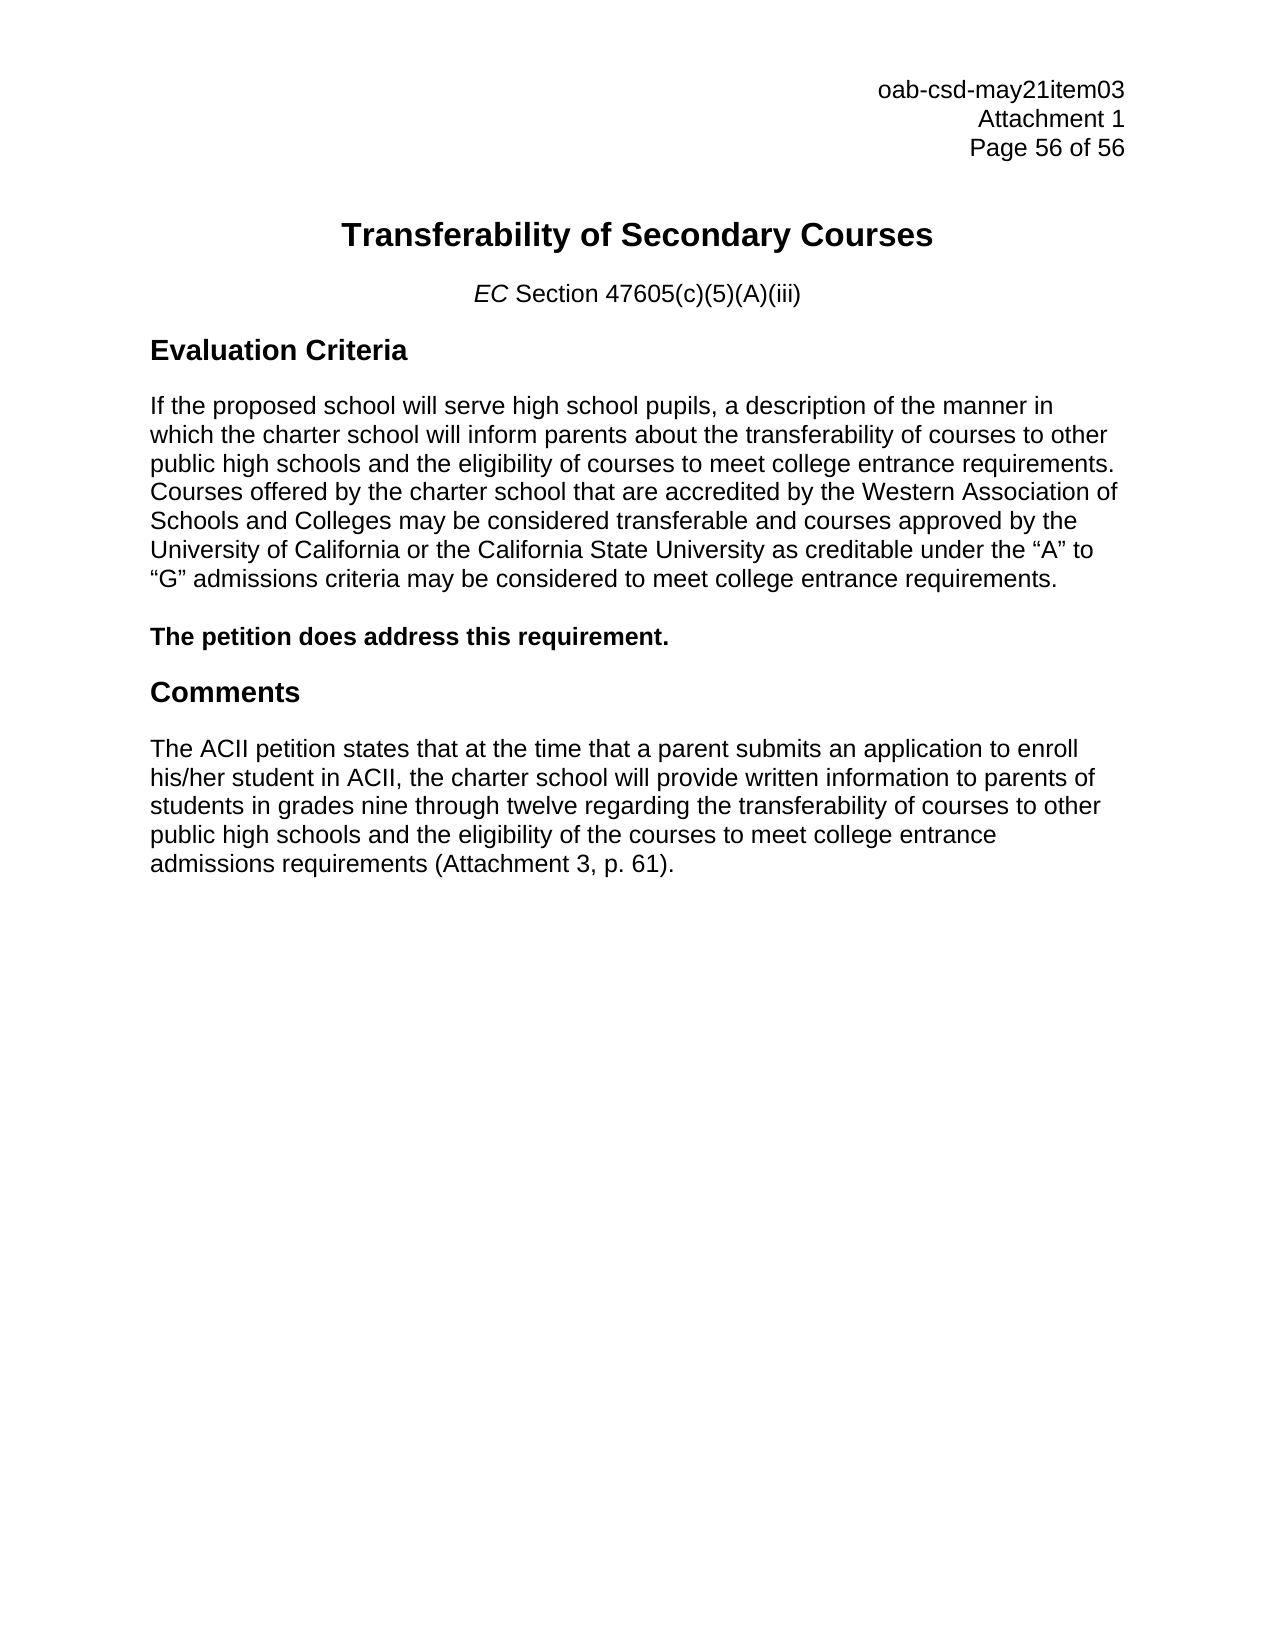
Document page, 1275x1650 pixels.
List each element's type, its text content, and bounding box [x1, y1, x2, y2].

text The petition does address this requirement. [150, 622, 1125, 650]
text EC Section 47605(c)(5)(A)(iii) [150, 279, 1125, 308]
subtitle Transferability of Secondary Courses [150, 215, 1125, 254]
text If the proposed school will serve high school pupils, a description of the manner in which the charter school will inform parents about the transferability of courses to other public high schools and the eligibility of courses to meet college entrance requirements. Courses offered by the charter school that are accredited by the Western Association of Schools and Colleges may be considered transferable and courses approved by the University of California or the California State University as creditable under the “A” to “G” admissions criteria may be considered to meet college entrance requirements. [150, 391, 1125, 592]
subtitle Comments [150, 675, 1125, 709]
text The ACII petition states that at the time that a parent submits an application to enroll his/her student in ACII, the charter school will provide written information to parents of students in grades nine through twelve regarding the transferability of courses to other public high schools and the eligibility of the courses to meet college entrance admissions requirements (Attachment 3, p. 61). [150, 734, 1125, 878]
subtitle Evaluation Criteria [150, 333, 1125, 366]
